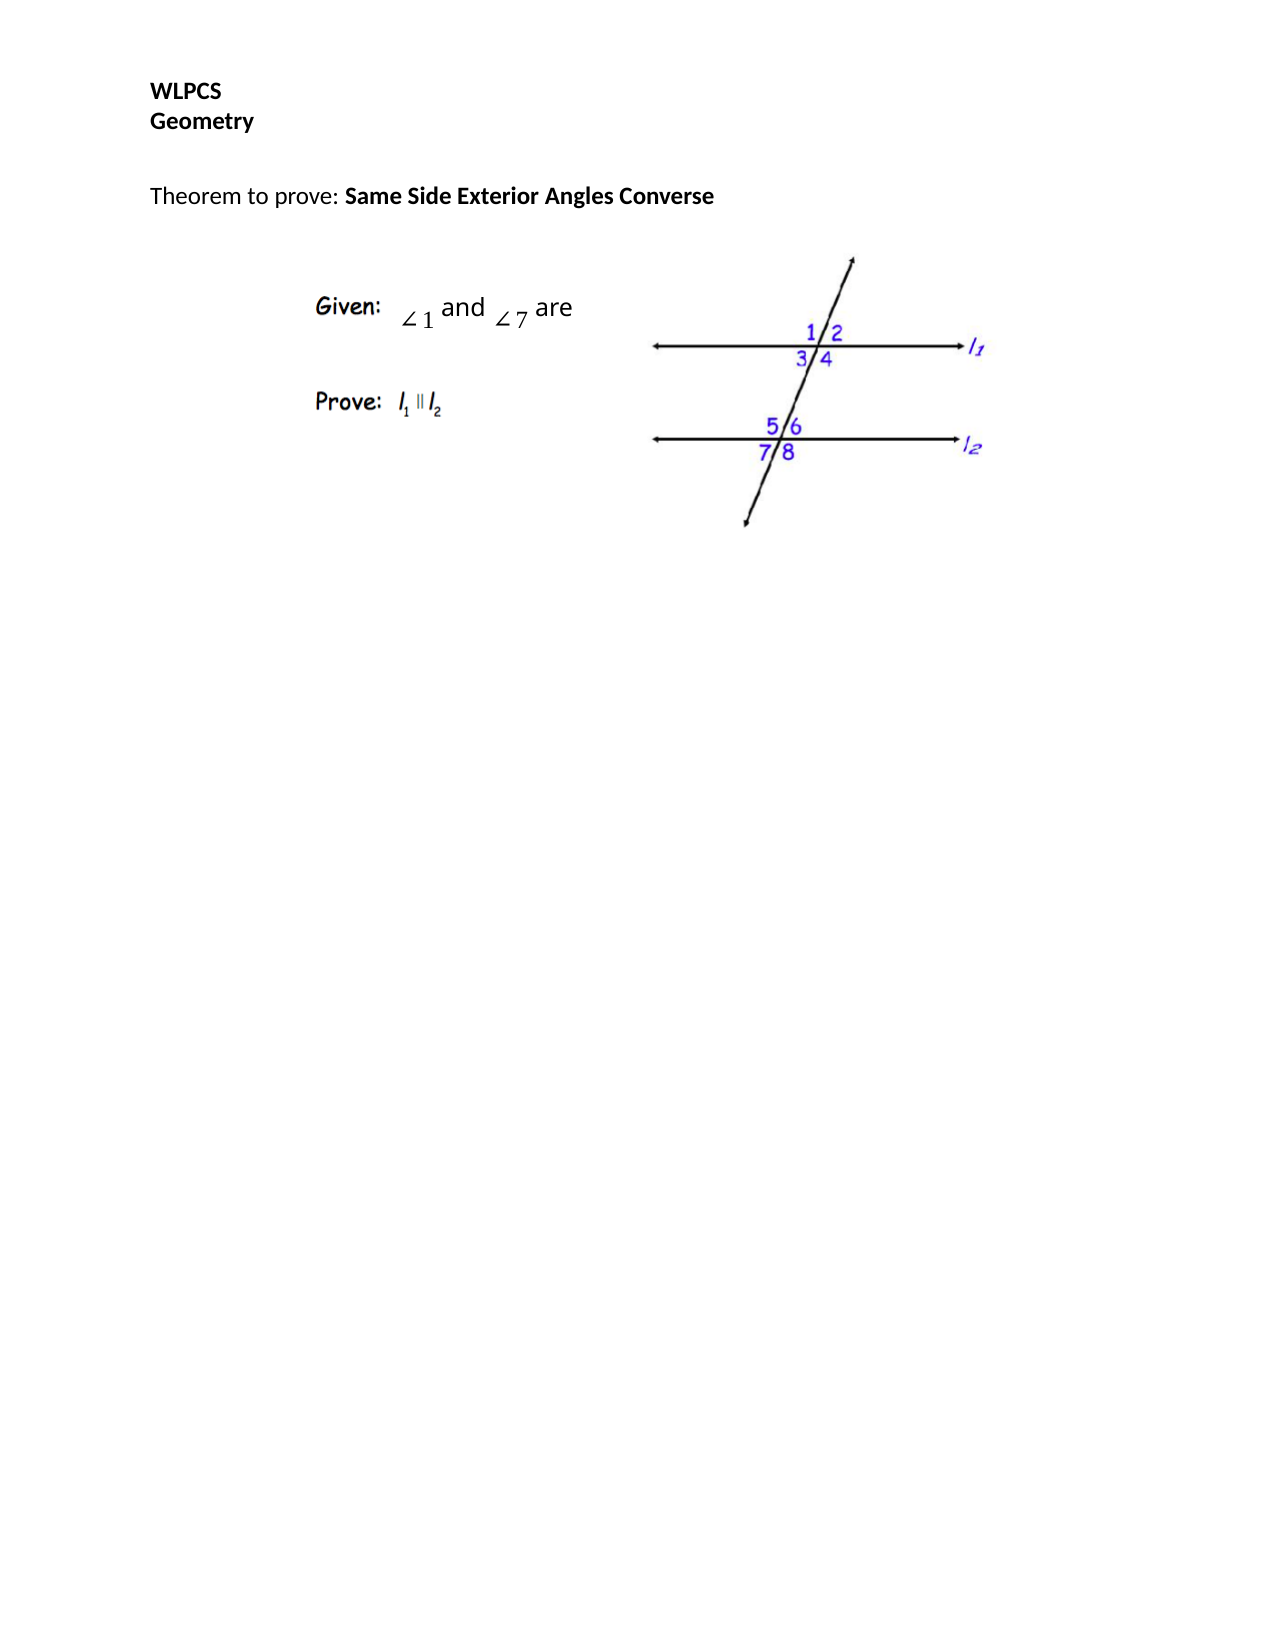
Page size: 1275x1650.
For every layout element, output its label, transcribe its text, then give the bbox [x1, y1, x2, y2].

text Theorem to prove: Same Side Exterior Angles Converse [150, 181, 1162, 211]
picture [277, 241, 1036, 539]
